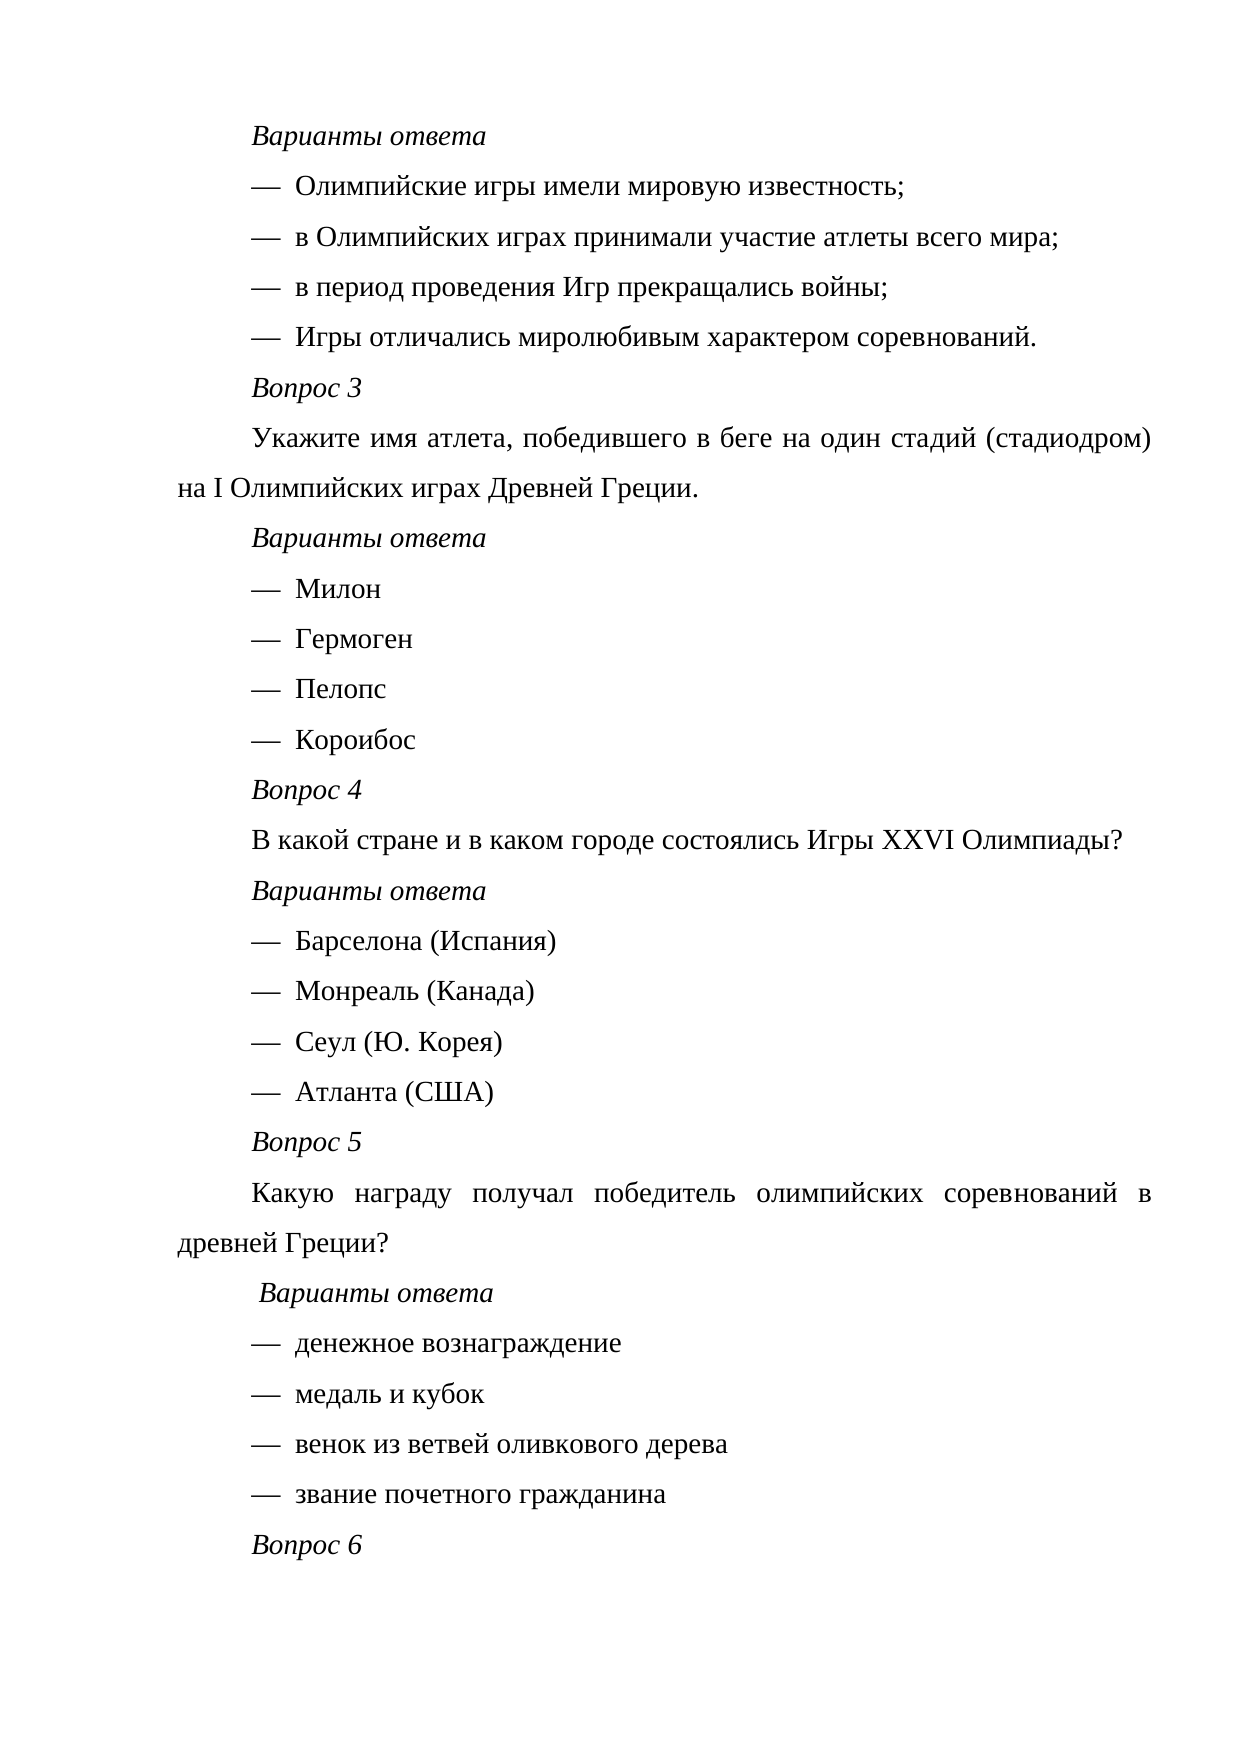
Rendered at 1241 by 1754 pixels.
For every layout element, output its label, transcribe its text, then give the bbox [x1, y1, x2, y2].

text — Сеул (Ю. Корея) [177, 1024, 1152, 1057]
text Вопрос 6 [177, 1527, 1152, 1560]
text В какой стране и в каком городе состоялись Игры XXVI Олимпиады? [177, 822, 1152, 856]
text — Милон [177, 571, 1152, 604]
text Вопрос 5 [177, 1124, 1152, 1158]
text — Короибос [177, 722, 1152, 755]
text Вопрос 4 [177, 772, 1152, 806]
text Варианты ответа [177, 1275, 1152, 1309]
text — медаль и кубок [177, 1376, 1152, 1409]
text — звание почетного гражданина [177, 1477, 1152, 1510]
text — в Олимпийских играх принимали участие атлеты всего мира; [177, 219, 1152, 252]
text — Гермоген [177, 621, 1152, 655]
text — в период проведения Игр прекращались войны; [177, 269, 1152, 303]
text — Барселона (Испания) [177, 923, 1152, 957]
text — венок из ветвей оливкового дерева [177, 1426, 1152, 1460]
text Варианты ответа [177, 118, 1152, 152]
text Вопрос 3 [177, 370, 1152, 403]
text Варианты ответа [177, 521, 1152, 554]
text — Игры отличались миролюбивым характером соревнований. [177, 319, 1152, 353]
text — Олимпийские игры имели мировую известность; [177, 168, 1152, 202]
text — Атланта (США) [177, 1074, 1152, 1108]
text Варианты ответа [177, 873, 1152, 906]
text Укажите имя атлета, победившего в беге на один стадий (стадиодром) на I Олимпийских играх Древней Греции. [177, 420, 1152, 504]
text — Пелопс [177, 672, 1152, 705]
text — денежное вознаграждение [177, 1326, 1152, 1359]
text — Монреаль (Канада) [177, 973, 1152, 1007]
text Какую награду получал победитель олимпийских соревнований в древней Греции? [177, 1175, 1152, 1258]
